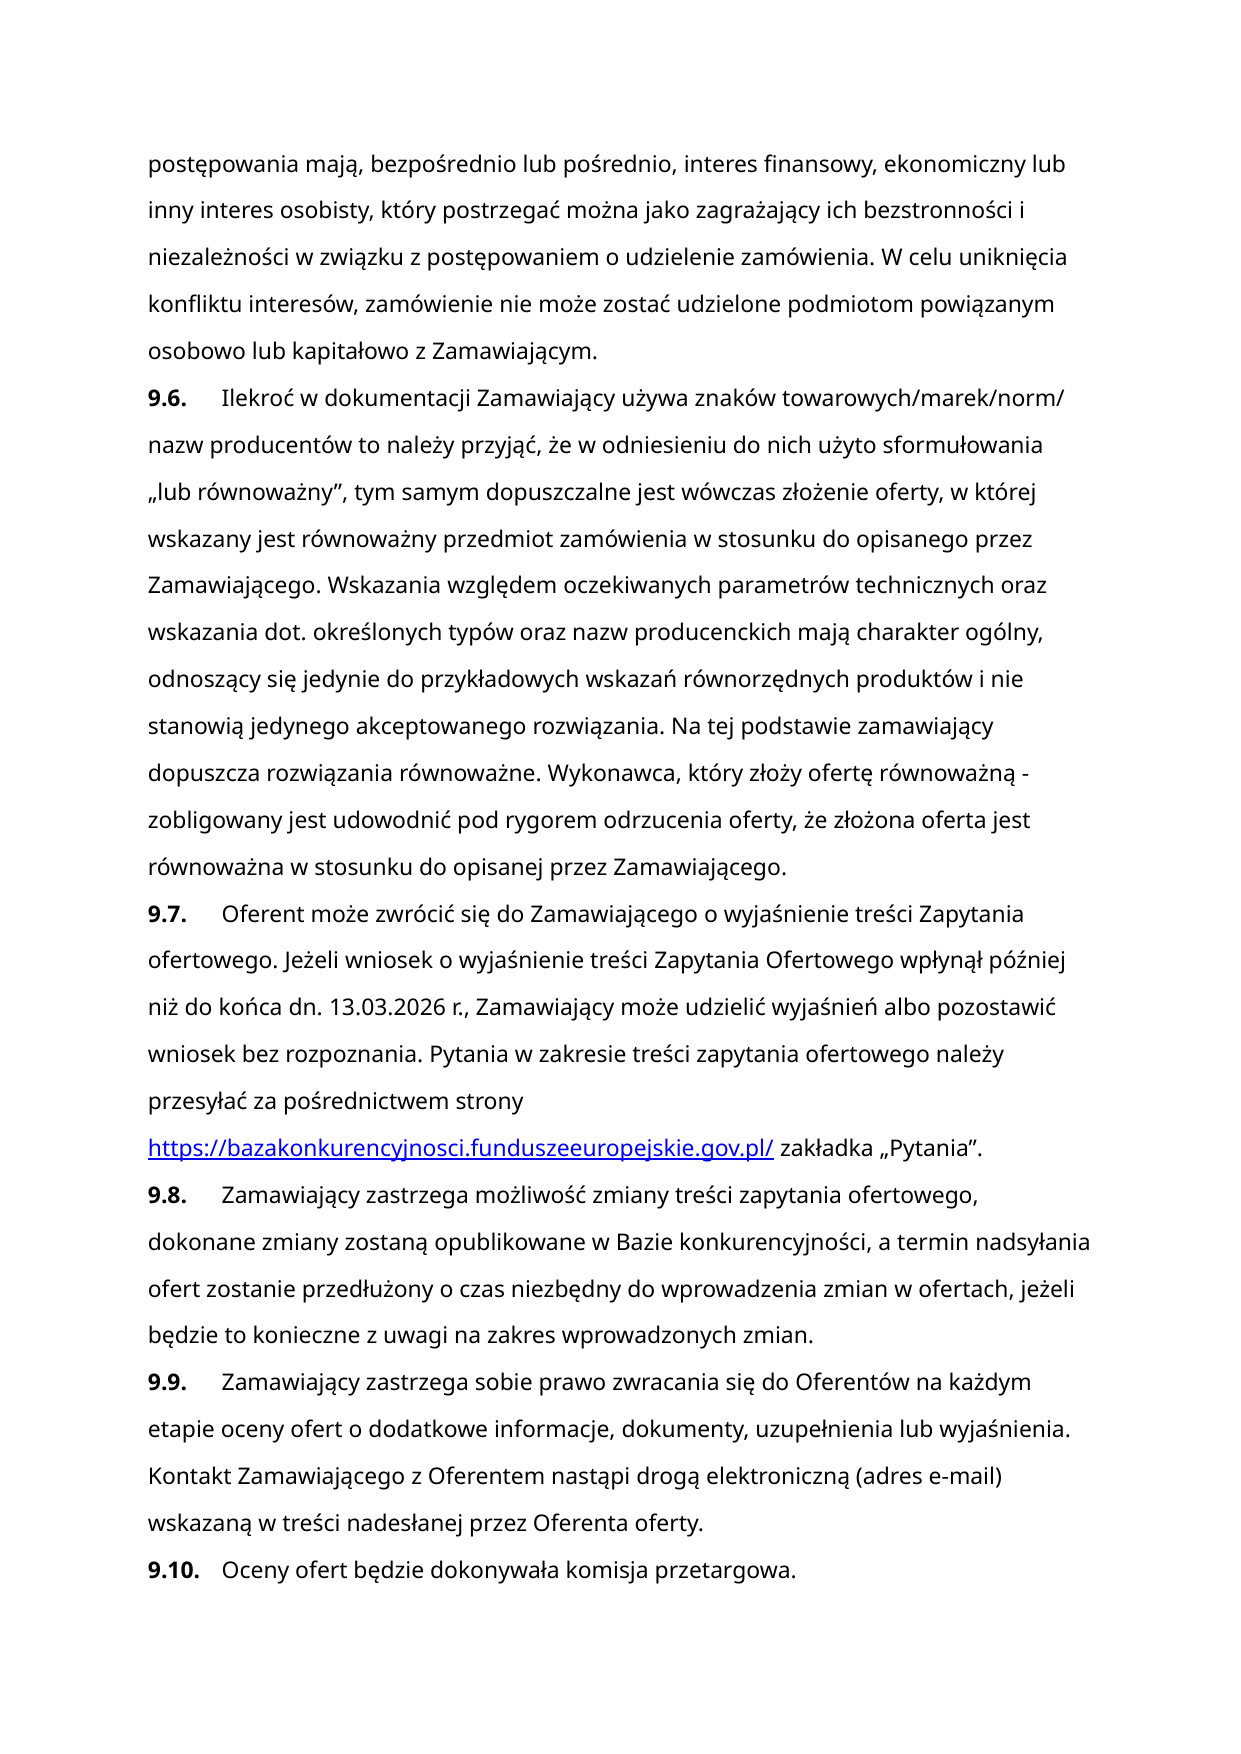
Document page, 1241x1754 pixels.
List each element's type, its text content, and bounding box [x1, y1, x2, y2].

list Oceny ofert będzie dokonywała komisja przetargowa. [148, 1554, 1093, 1585]
list Zamawiający zastrzega możliwość zmiany treści zapytania ofertowego, dokonane zmiany zostaną opublikowane w Bazie konkurencyjności, a termin nadsyłania ofert zostanie przedłużony o czas niezbędny do wprowadzenia zmian w ofertach, jeżeli będzie to konieczne z uwagi na zakres wprowadzonych zmian. [148, 1179, 1093, 1351]
list Oferent może zwrócić się do Zamawiającego o wyjaśnienie treści Zapytania ofertowego. Jeżeli wniosek o wyjaśnienie treści Zapytania Ofertowego wpłynął później niż do końca dn. 13.03.2026 r., Zamawiający może udzielić wyjaśnień albo pozostawić wniosek bez rozpoznania. Pytania w zakresie treści zapytania ofertowego należy przesyłać za pośrednictwem strony https://bazakonkurencyjnosci.funduszeeuropejskie.gov.pl/ zakładka „Pytania”. [148, 898, 1093, 1163]
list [148, 148, 1093, 366]
list Ilekroć w dokumentacji Zamawiający używa znaków towarowych/marek/norm/ nazw producentów to należy przyjąć, że w odniesieniu do nich użyto sformułowania „lub równoważny”, tym samym dopuszczalne jest wówczas złożenie oferty, w której wskazany jest równoważny przedmiot zamówienia w stosunku do opisanego przez Zamawiającego. Wskazania względem oczekiwanych parametrów technicznych oraz wskazania dot. określonych typów oraz nazw producenckich mają charakter ogólny, odnoszący się jedynie do przykładowych wskazań równorzędnych produktów i nie stanowią jedynego akceptowanego rozwiązania. Na tej podstawie zamawiający dopuszcza rozwiązania równoważne. Wykonawca, który złoży ofertę równoważną - zobligowany jest udowodnić pod rygorem odrzucenia oferty, że złożona oferta jest równoważna w stosunku do opisanej przez Zamawiającego. [148, 382, 1093, 882]
list Zamawiający zastrzega sobie prawo zwracania się do Oferentów na każdym etapie oceny ofert o dodatkowe informacje, dokumenty, uzupełnienia lub wyjaśnienia. Kontakt Zamawiającego z Oferentem nastąpi drogą elektroniczną (adres e-mail) wskazaną w treści nadesłanej przez Oferenta oferty. [148, 1366, 1093, 1538]
